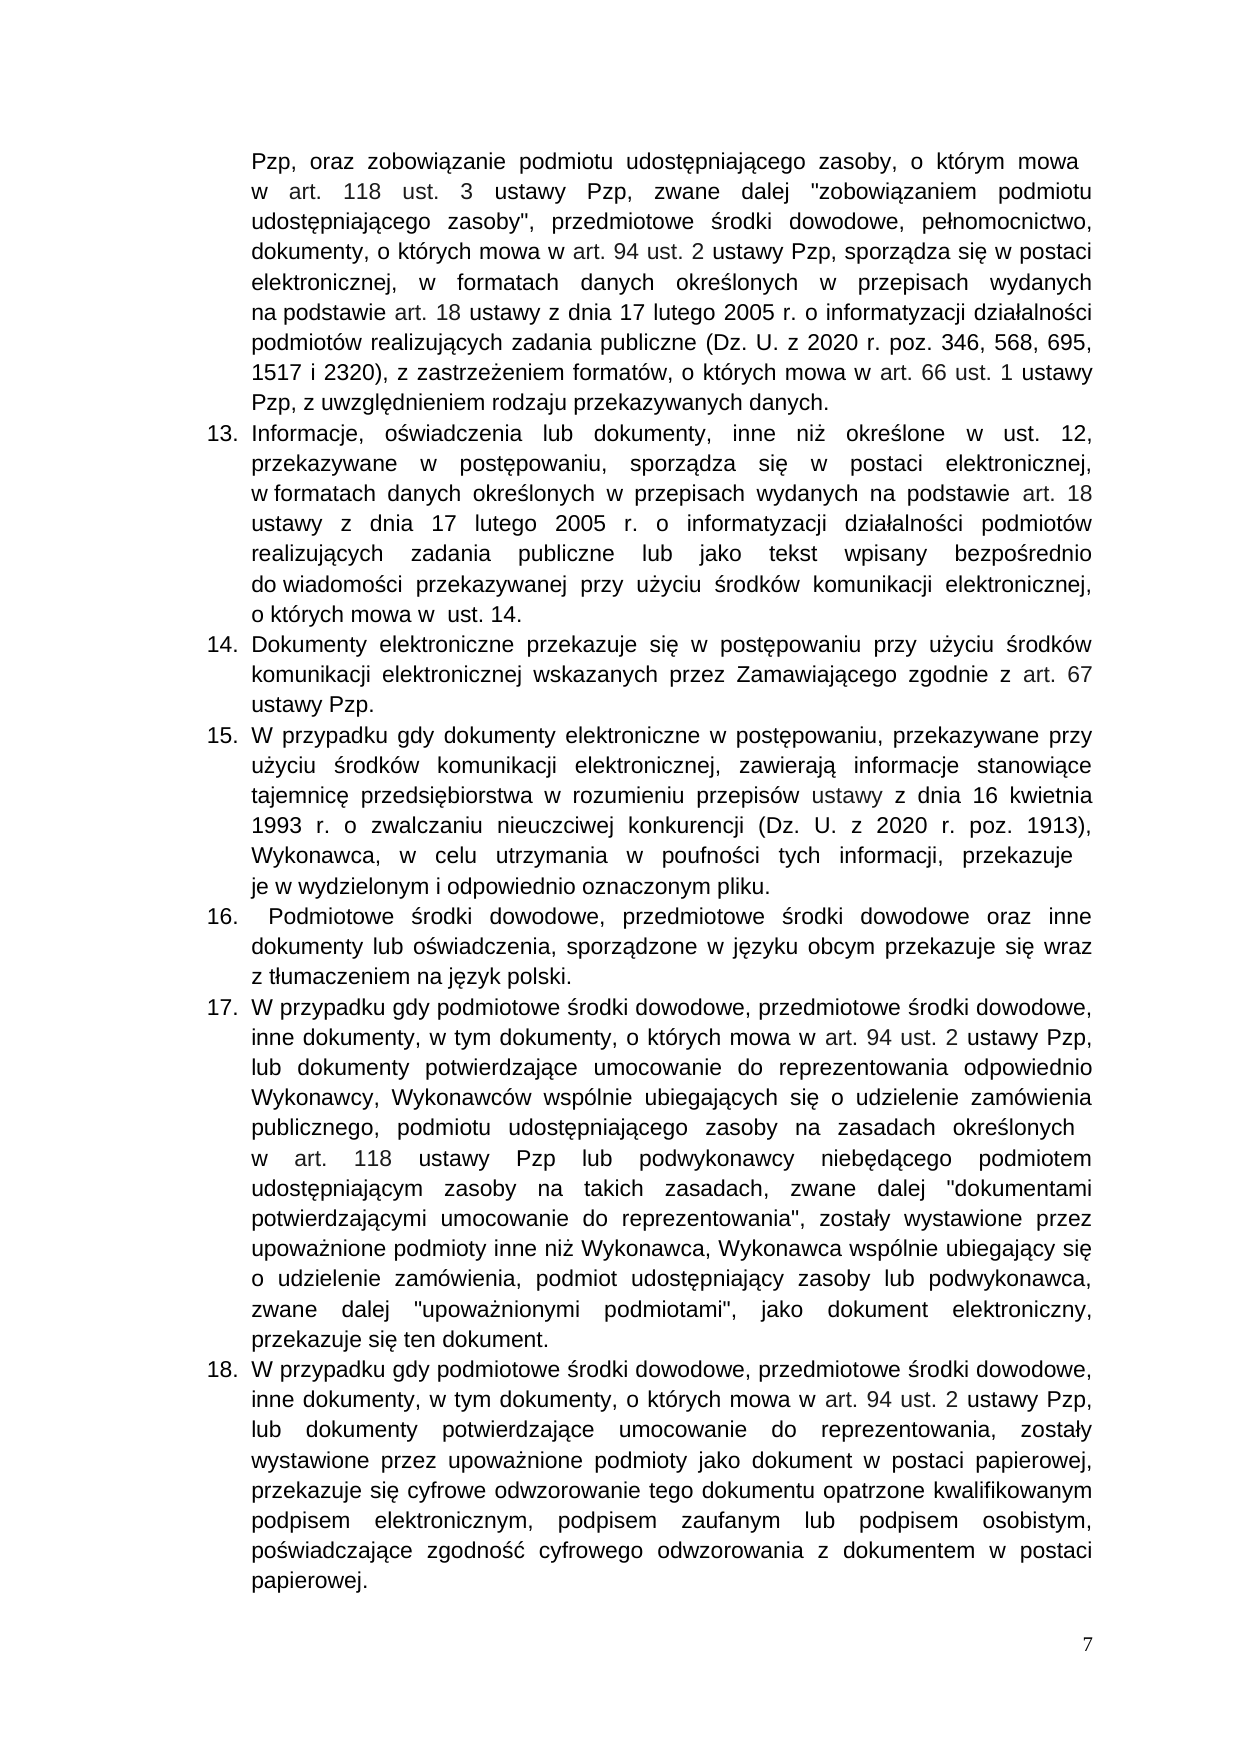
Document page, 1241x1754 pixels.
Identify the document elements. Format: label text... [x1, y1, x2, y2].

list W przypadku gdy podmiotowe środki dowodowe, przedmiotowe środki dowodowe, inne dokumenty, w tym dokumenty, o których mowa w art. 94 ust. 2 ustawy Pzp, lub dokumenty potwierdzające umocowanie do reprezentowania, zostały wystawione przez upoważnione podmioty jako dokument w postaci papierowej, przekazuje się cyfrowe odwzorowanie tego dokumentu opatrzone kwalifikowanym podpisem elektronicznym, podpisem zaufanym lub podpisem osobistym, poświadczające zgodność cyfrowego odwzorowania z dokumentem w postaci papierowej. [207, 1356, 1093, 1594]
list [207, 148, 1093, 416]
list W przypadku gdy dokumenty elektroniczne w postępowaniu, przekazywane przy użyciu środków komunikacji elektronicznej, zawierają informacje stanowiące tajemnicę przedsiębiorstwa w rozumieniu przepisów ustawy z dnia 16 kwietnia 1993 r. o zwalczaniu nieuczciwej konkurencji (Dz. U. z 2020 r. poz. 1913), Wykonawca, w celu utrzymania w poufności tych informacji, przekazuje je w wydzielonym i odpowiednio oznaczonym pliku. [207, 722, 1093, 899]
list Dokumenty elektroniczne przekazuje się w postępowaniu przy użyciu środków komunikacji elektronicznej wskazanych przez Zamawiającego zgodnie z art. 67 ustawy Pzp. [207, 631, 1093, 718]
list W przypadku gdy podmiotowe środki dowodowe, przedmiotowe środki dowodowe, inne dokumenty, w tym dokumenty, o których mowa w art. 94 ust. 2 ustawy Pzp, lub dokumenty potwierdzające umocowanie do reprezentowania odpowiednio Wykonawcy, Wykonawców wspólnie ubiegających się o udzielenie zamówienia publicznego, podmiotu udostępniającego zasoby na zasadach określonych w art. 118 ustawy Pzp lub podwykonawcy niebędącego podmiotem udostępniającym zasoby na takich zasadach, zwane dalej "dokumentami potwierdzającymi umocowanie do reprezentowania", zostały wystawione przez upoważnione podmioty inne niż Wykonawca, Wykonawca wspólnie ubiegający się o udzielenie zamówienia, podmiot udostępniający zasoby lub podwykonawca, zwane dalej "upoważnionymi podmiotami", jako dokument elektroniczny, przekazuje się ten dokument. [207, 993, 1093, 1352]
list Informacje, oświadczenia lub dokumenty, inne niż określone w ust. 12, przekazywane w postępowaniu, sporządza się w postaci elektronicznej, w formatach danych określonych w przepisach wydanych na podstawie art. 18 ustawy z dnia 17 lutego 2005 r. o informatyzacji działalności podmiotów realizujących zadania publiczne lub jako tekst wpisany bezpośrednio do wiadomości przekazywanej przy użyciu środków komunikacji elektronicznej, o których mowa w ust. 14. [207, 419, 1093, 627]
list Podmiotowe środki dowodowe, przedmiotowe środki dowodowe oraz inne dokumenty lub oświadczenia, sporządzone w języku obcym przekazuje się wraz z tłumaczeniem na język polski. [207, 903, 1093, 989]
